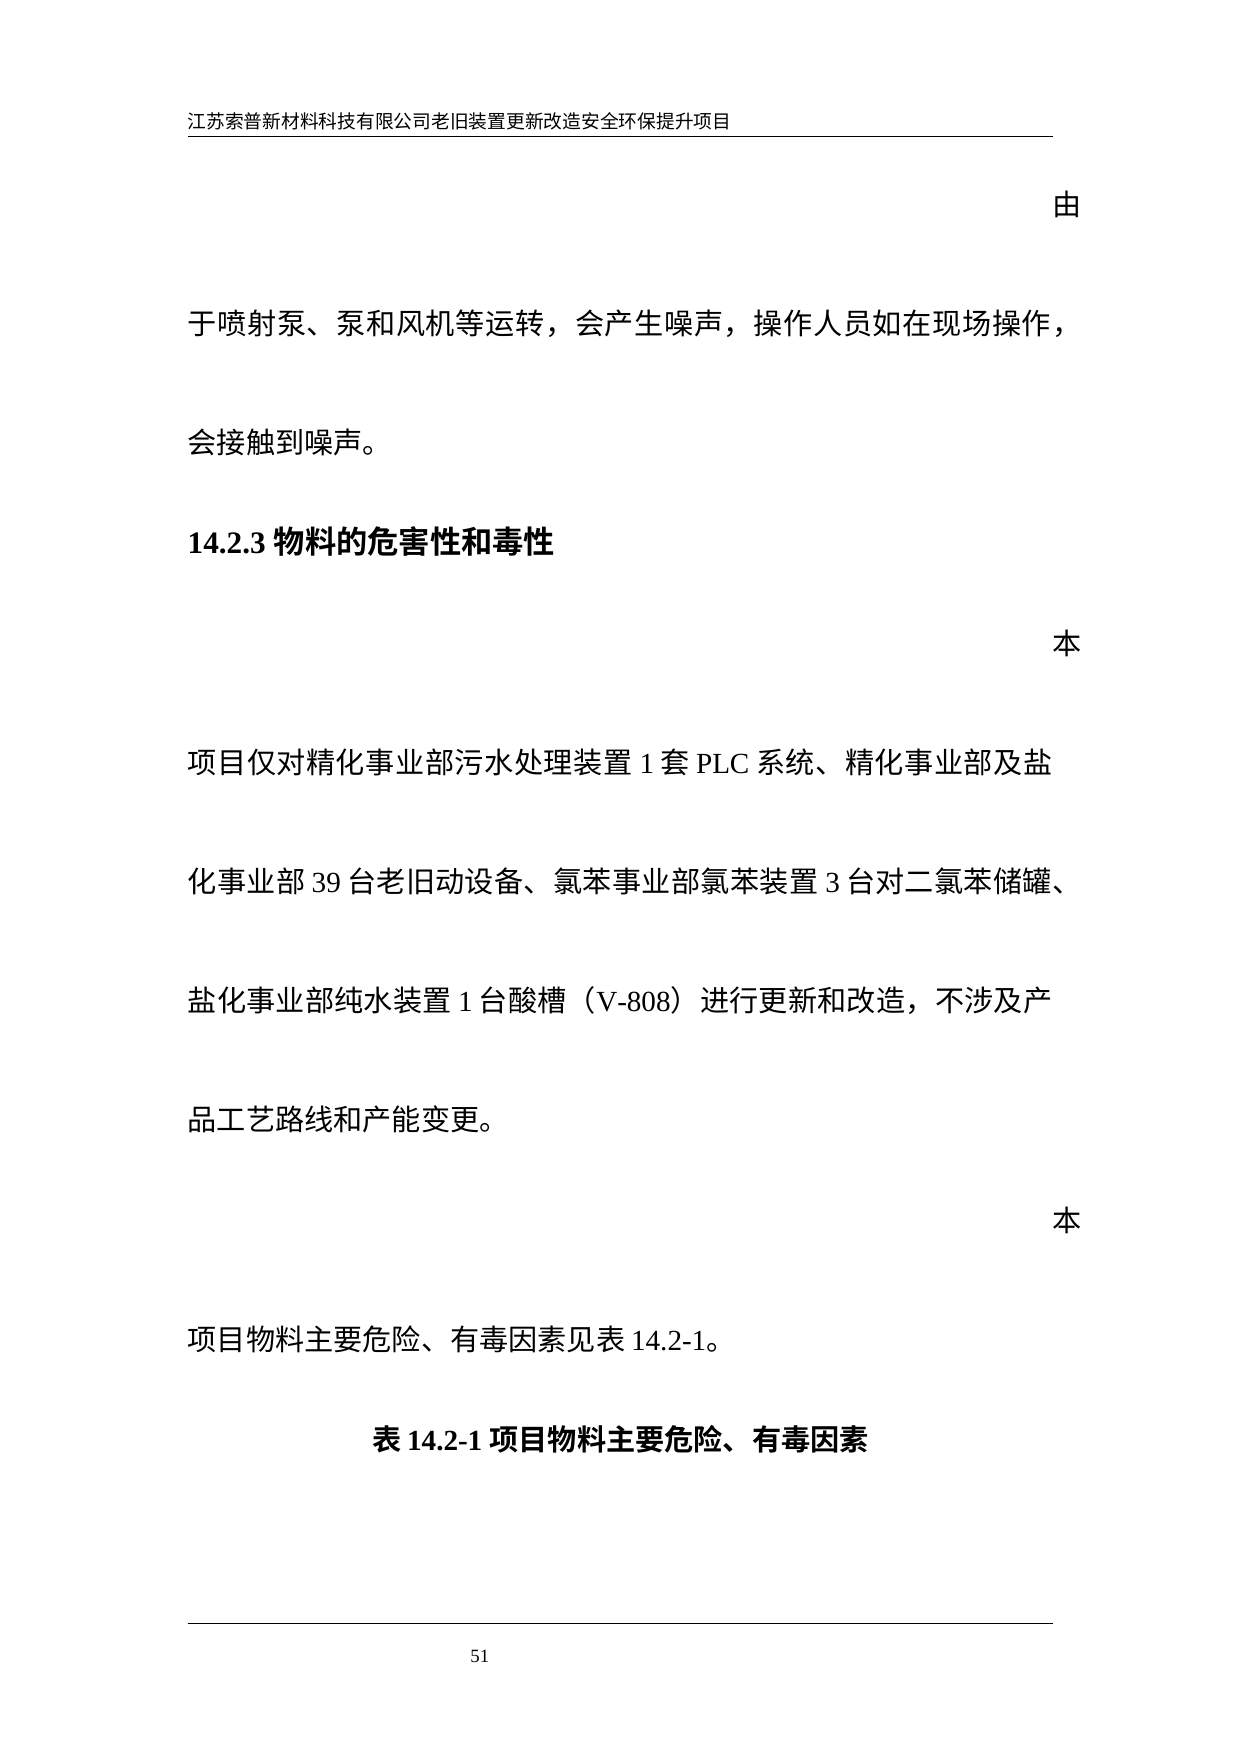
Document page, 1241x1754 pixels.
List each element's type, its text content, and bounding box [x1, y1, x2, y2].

text 由于喷射泵、泵和风机等运转，会产生噪声，操作人员如在现场操作，会接触到噪声。 [187, 163, 1053, 480]
text 本项目仅对精化事业部污水处理装置1套PLC系统、精化事业部及盐化事业部39台老旧动设备、氯苯事业部氯苯装置3台对二氯苯储罐、盐化事业部纯水装置1台酸槽（V-808）进行更新和改造，不涉及产品工艺路线和产能变更。 [187, 602, 1053, 1157]
text 本项目物料主要危险、有毒因素见表14.2-1。 [187, 1179, 1053, 1377]
text 表14.2-1 项目物料主要危险、有毒因素 [187, 1398, 1053, 1478]
subtitle 物料的危害性和毒性 [187, 501, 1053, 581]
